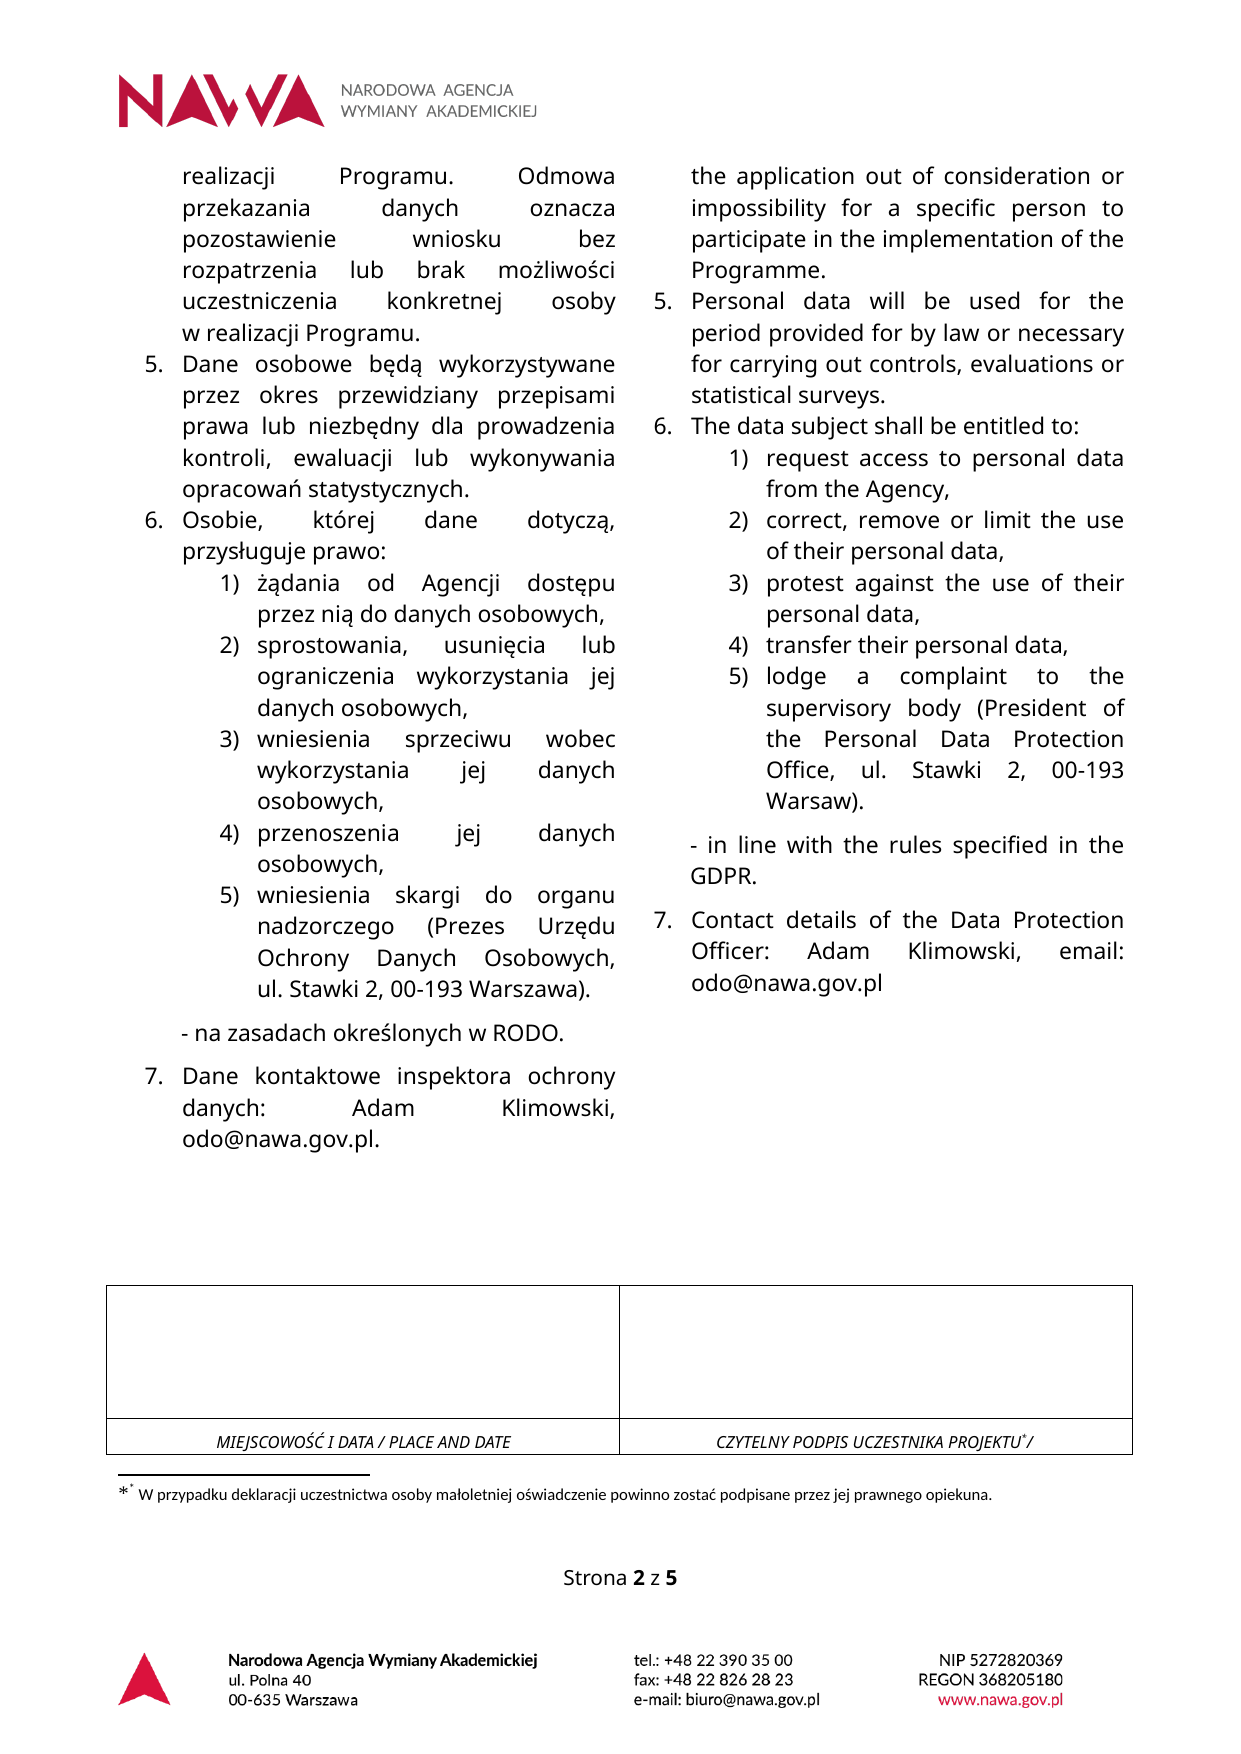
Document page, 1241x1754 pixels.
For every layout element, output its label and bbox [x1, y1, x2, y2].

table_header [107, 1286, 619, 1417]
table_cell [107, 1419, 619, 1454]
table_cell [620, 1419, 1132, 1454]
table_header [616, 148, 1125, 1198]
picture [118, 1651, 1063, 1710]
picture [118, 73, 537, 128]
table_header [107, 148, 616, 1198]
table_header [620, 1286, 1132, 1417]
